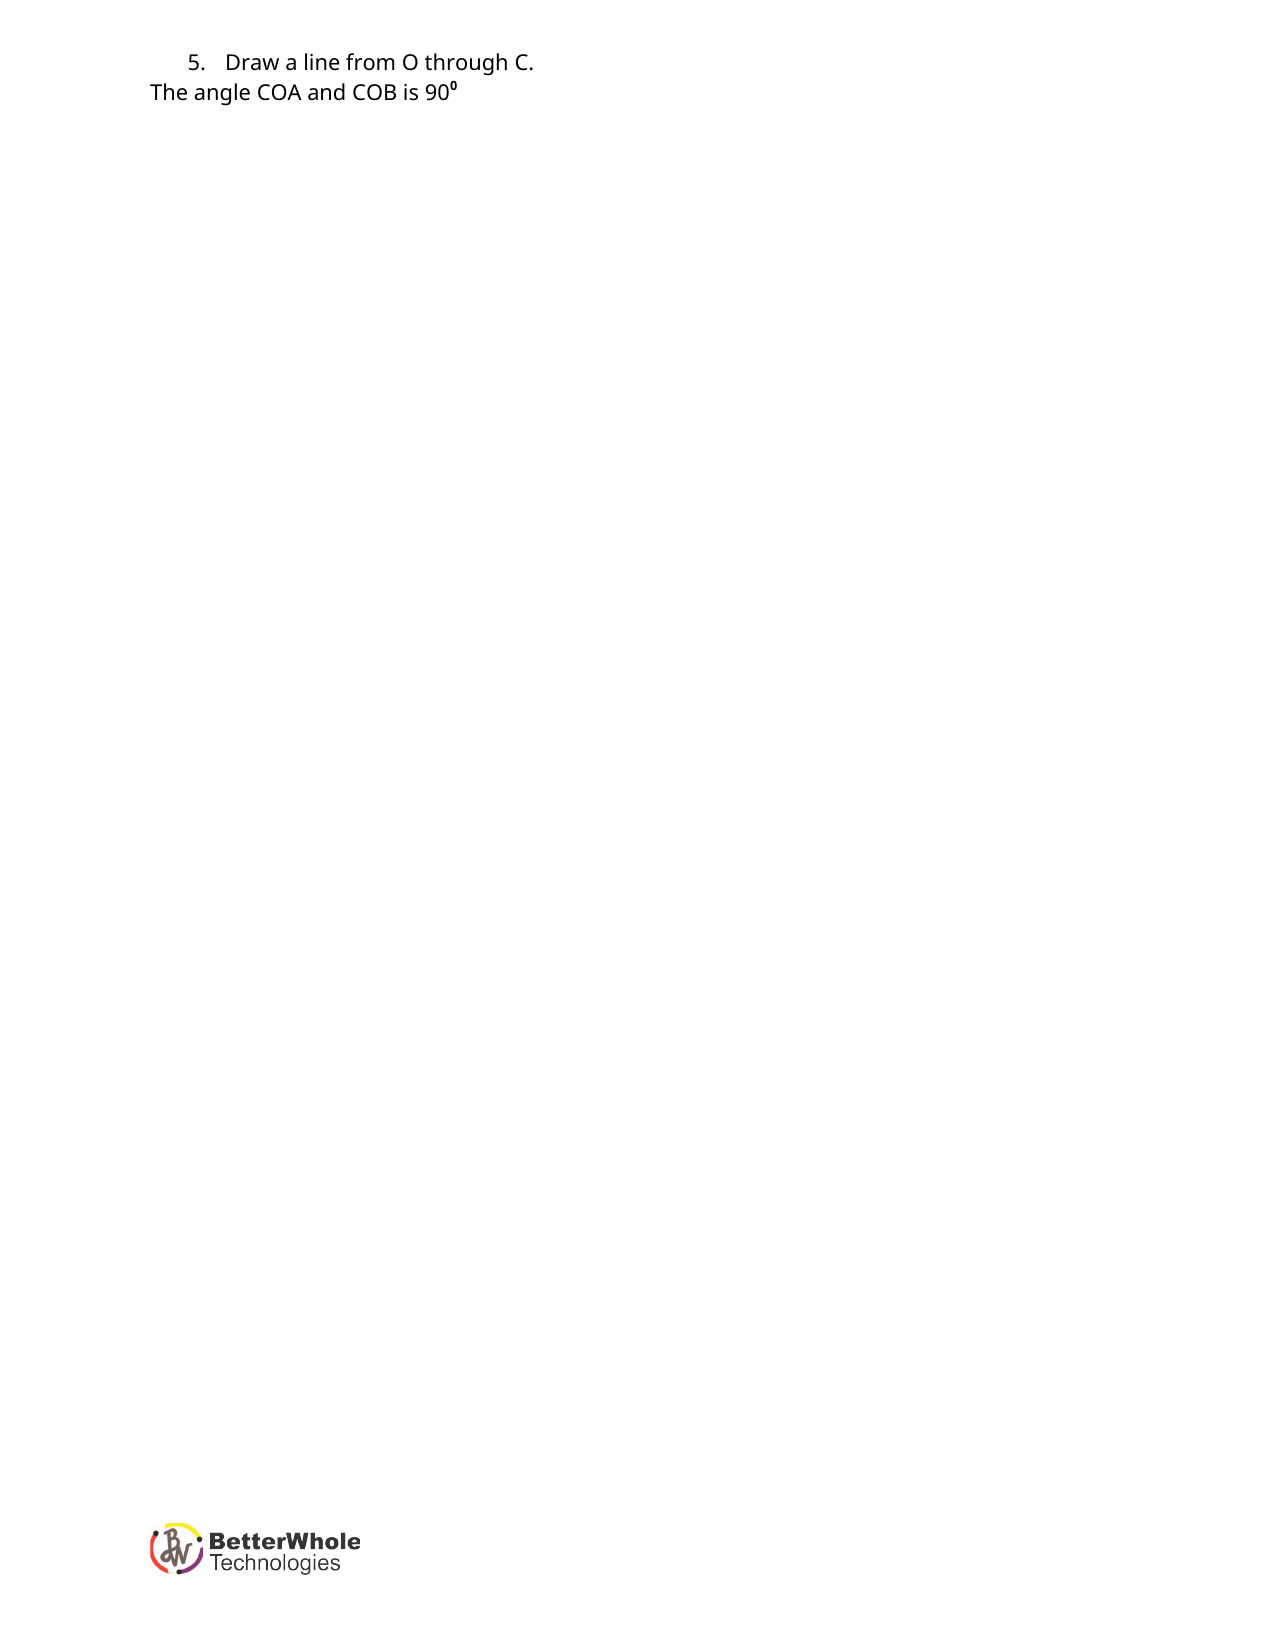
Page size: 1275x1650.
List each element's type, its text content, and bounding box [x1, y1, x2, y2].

picture [150, 1523, 360, 1575]
list Draw a line from O through C. [187, 47, 1125, 77]
text The angle COA and COB is 900 [150, 77, 1125, 106]
